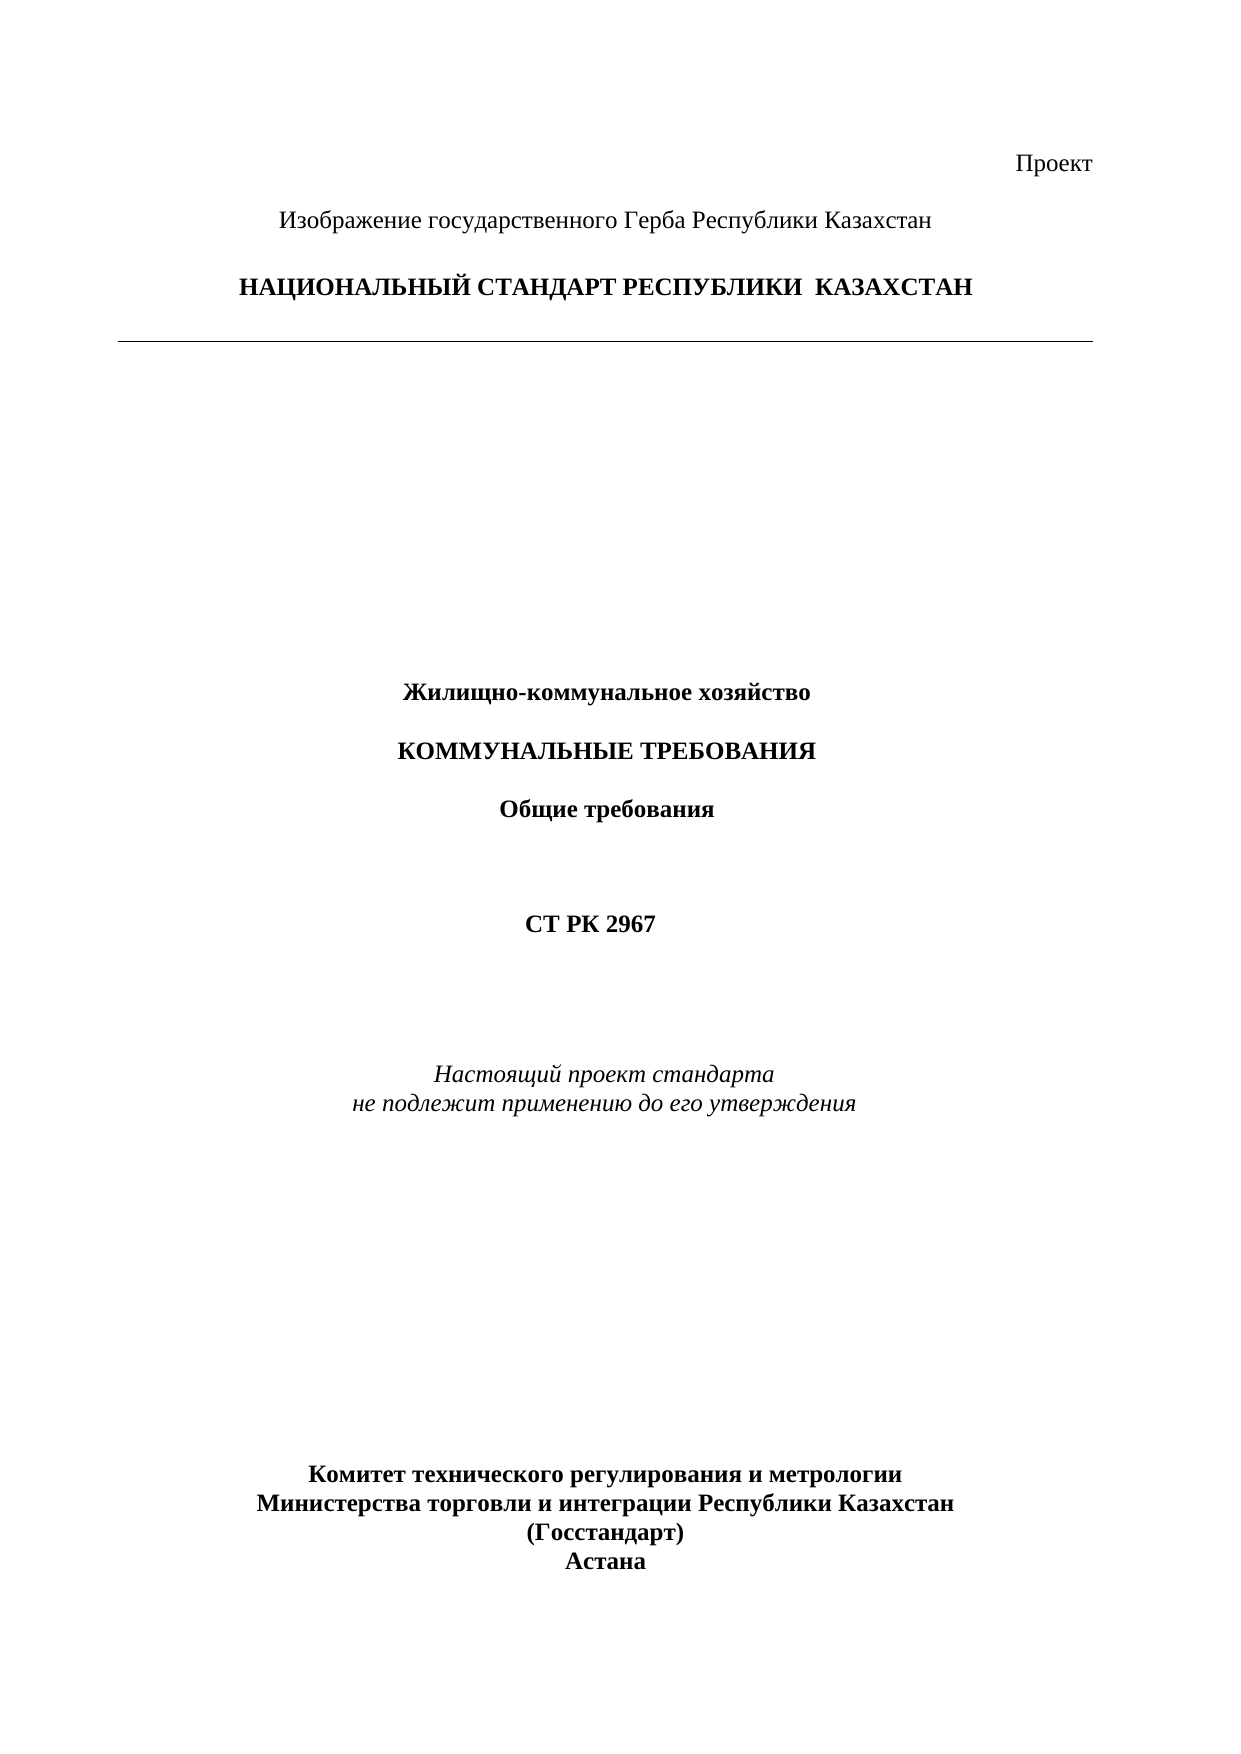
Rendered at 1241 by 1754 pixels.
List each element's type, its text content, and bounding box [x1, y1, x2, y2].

subtitle Жилищно-коммунальное хозяйство [120, 677, 1093, 706]
text не подлежит применению до его утверждения [118, 1088, 1092, 1117]
text Настоящий проект стандарта [118, 1059, 1092, 1088]
text Проект [118, 148, 1092, 176]
text Изображение государственного Герба Республики Казахстан [118, 205, 1092, 234]
text Комитет технического регулирования и метрологии [118, 1459, 1092, 1488]
text (Госстандарт) [118, 1517, 1092, 1546]
text Астана [118, 1546, 1092, 1574]
text Министерства торговли и интеграции Республики Казахстан [118, 1488, 1092, 1517]
subtitle КОММУНАЛЬНЫЕ ТРЕБОВАНИЯ [120, 736, 1093, 765]
text НАЦИОНАЛЬНЫЙ СТАНДАРТ РЕСПУБЛИКИ КАЗАХСТАН [118, 272, 1093, 301]
text СТ РК 2967 [294, 909, 887, 938]
subtitle Общие требования [120, 794, 1093, 823]
